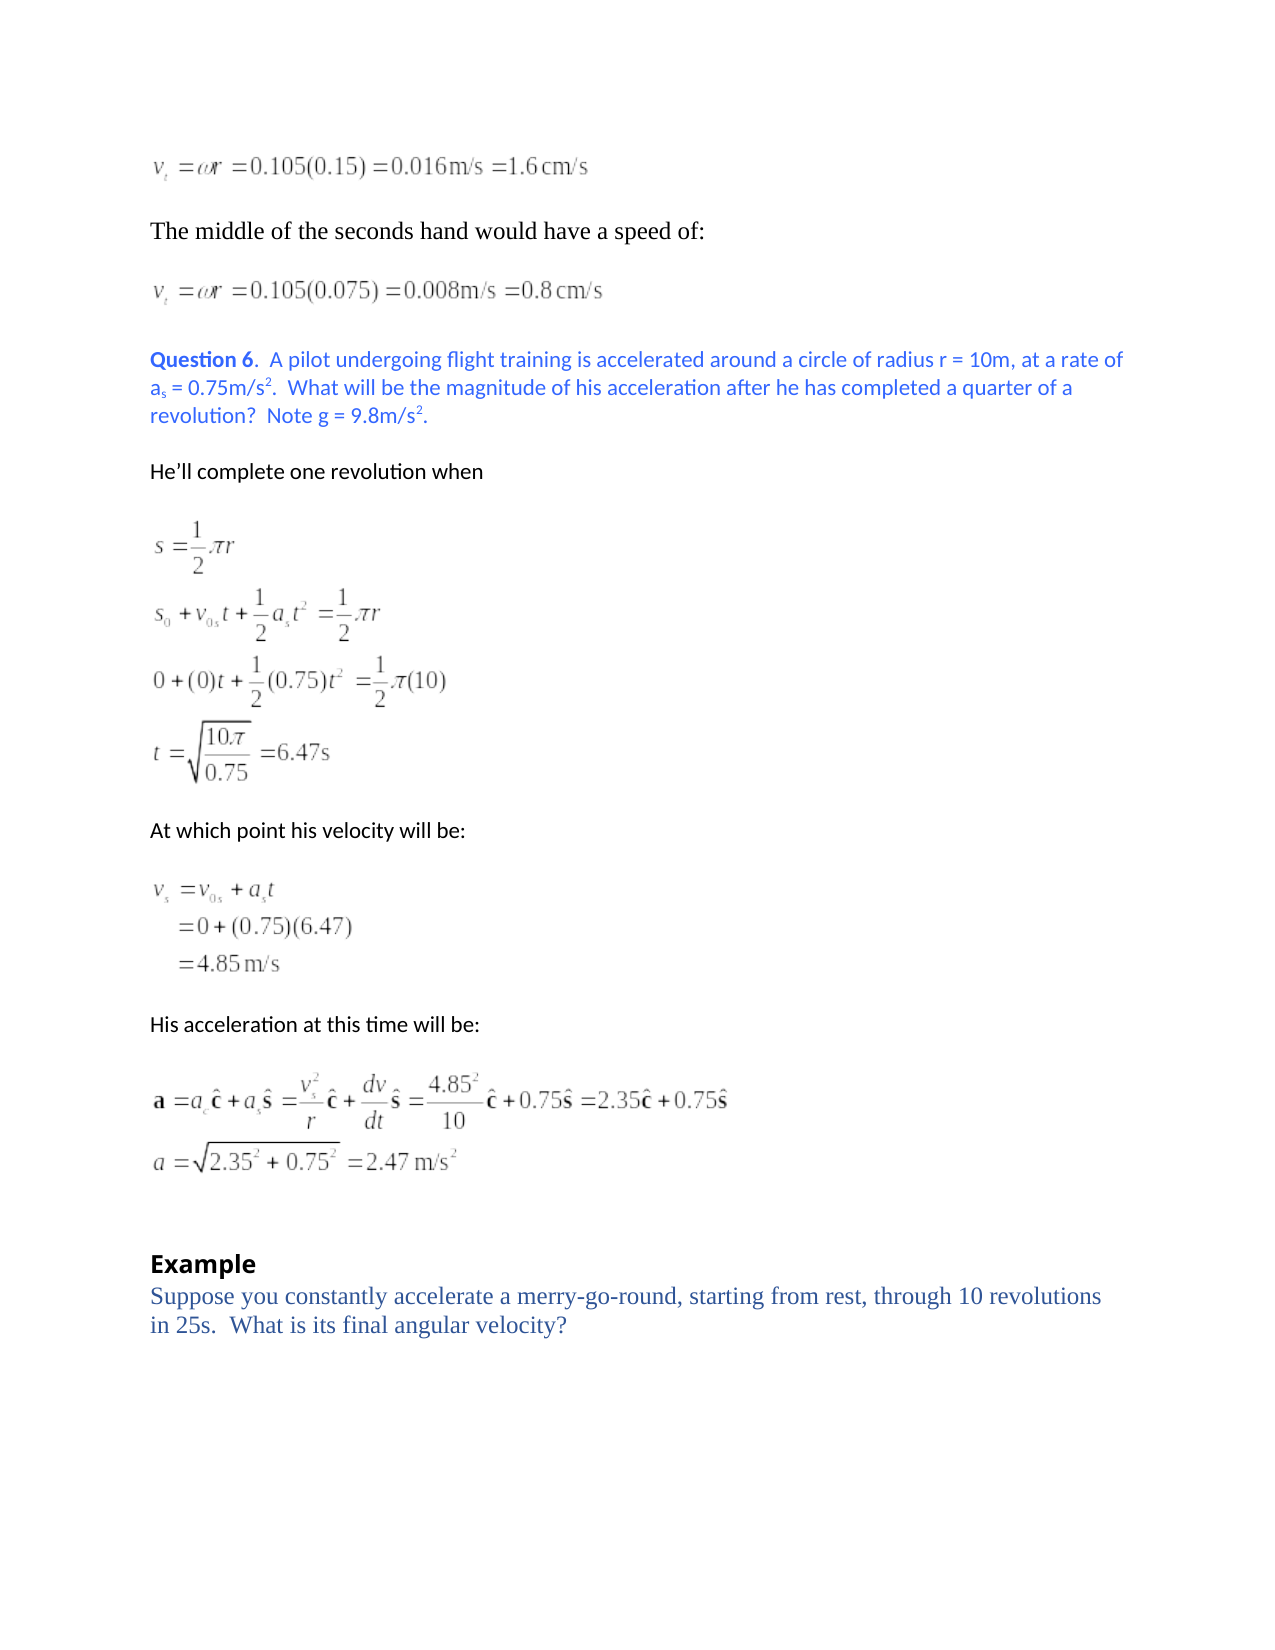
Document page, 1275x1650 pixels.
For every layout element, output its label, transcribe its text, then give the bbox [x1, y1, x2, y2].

text Suppose you constantly accelerate a merry-go-round, starting from rest, through 10 revolutions in 25s. What is its final angular velocity? [150, 1281, 1125, 1339]
text Example [150, 1247, 1125, 1281]
text His acceleration at this time will be: [150, 1011, 1125, 1038]
text The middle of the seconds hand would have a speed of: [150, 216, 1125, 245]
text He’ll complete one revolution when [150, 457, 1125, 485]
text Question 6. A pilot undergoing flight training is accelerated around a circle of radius r = 10m, at a rate of as = 0.75m/s2. What will be the magnitude of his acceleration after he has completed a quarter of a revolution? Note g = 9.8m/s2. [150, 345, 1125, 429]
text At which point his velocity will be: [150, 816, 1125, 844]
